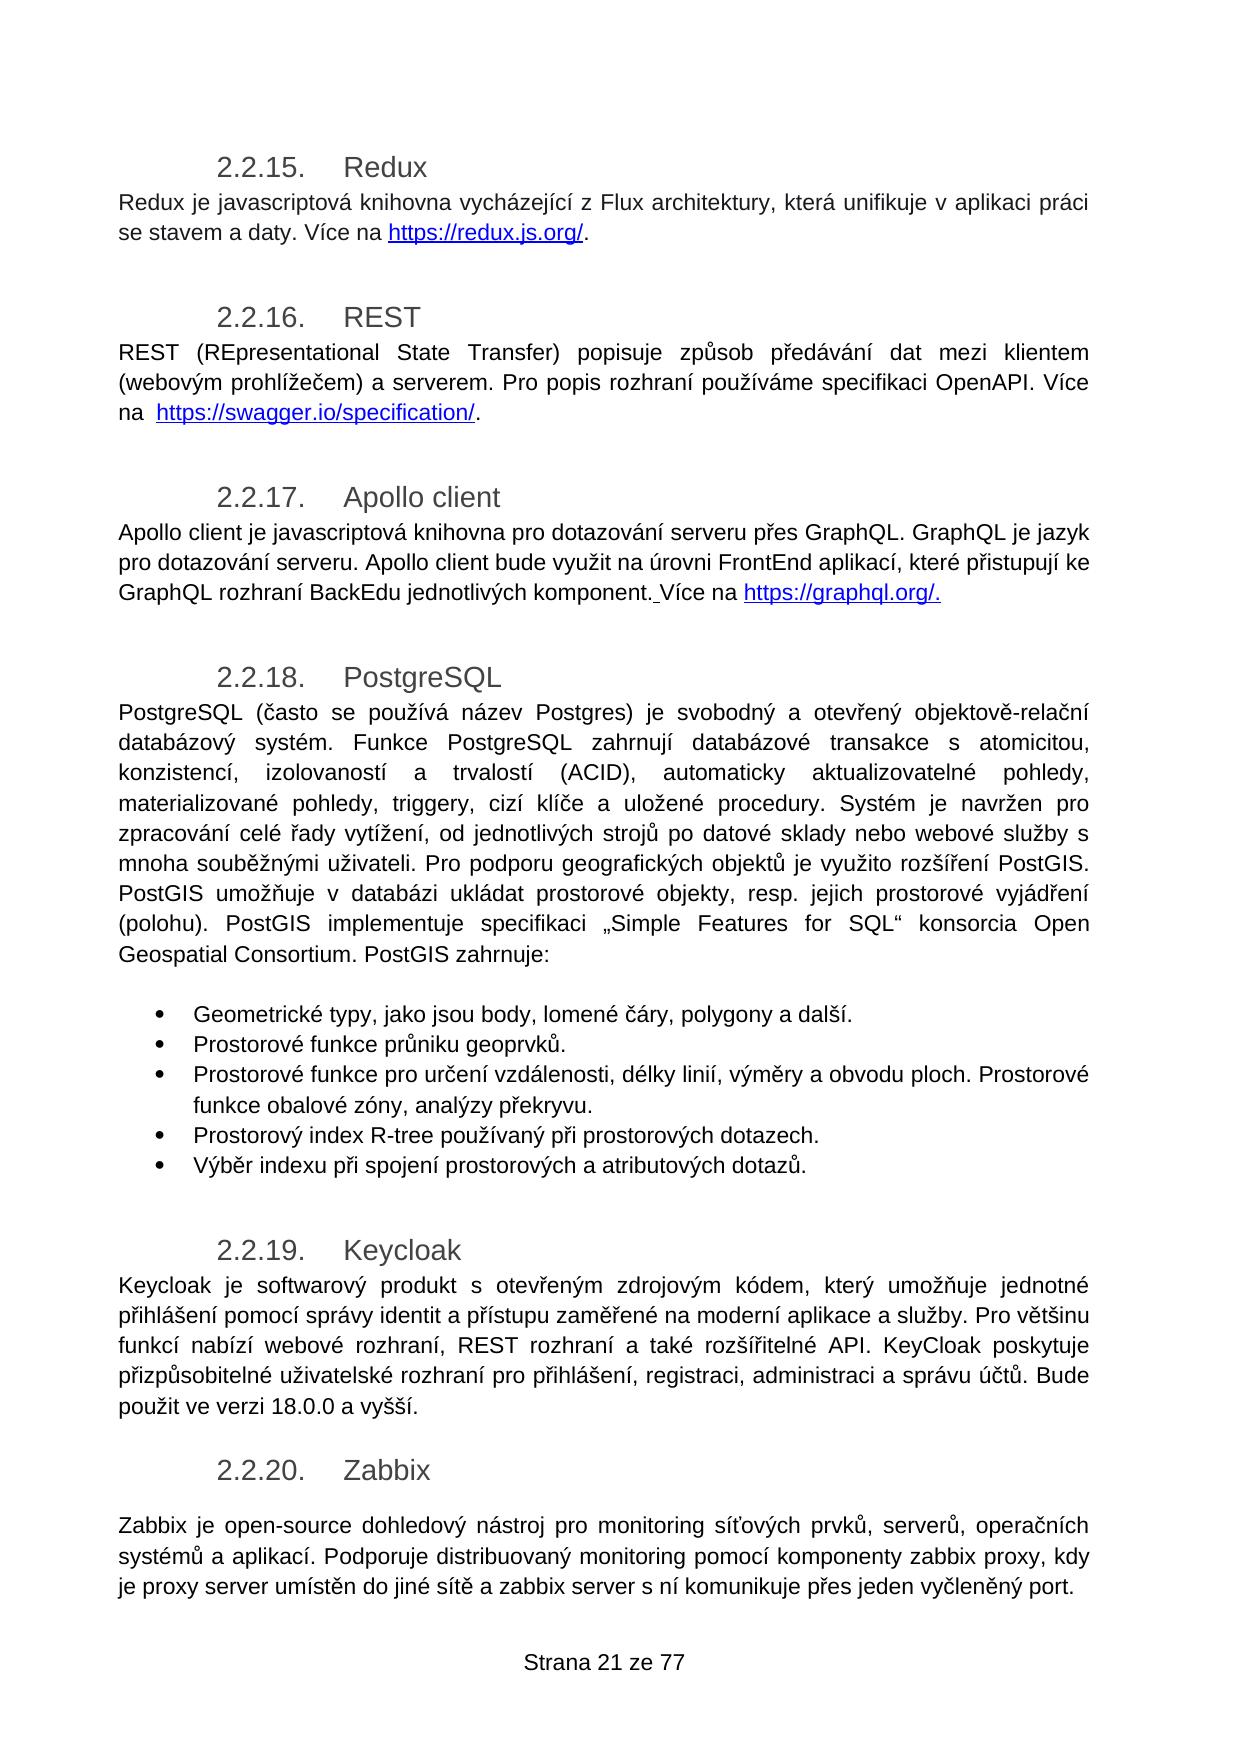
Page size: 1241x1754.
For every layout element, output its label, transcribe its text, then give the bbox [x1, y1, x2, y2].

list Prostorové funkce průniku geoprvků. [156, 1031, 1090, 1058]
subtitle PostgreSQL [306, 660, 1090, 694]
list Geometrické typy, jako jsou body, lomené čáry, polygony a další. [156, 1001, 1090, 1027]
text PostgreSQL (často se používá název Postgres) je svobodný a otevřený objektově-relační databázový systém. Funkce PostgreSQL zahrnují databázové transakce s atomicitou, konzistencí, izolovaností a trvalostí (ACID), automaticky aktualizovatelné pohledy, materializované pohledy, triggery, cizí klíče a uložené procedury. Systém je navržen pro zpracování celé řady vytížení, od jednotlivých strojů po datové sklady nebo webové služby s mnoha souběžnými uživateli. Pro podporu geografických objektů je využito rozšíření PostGIS. PostGIS umožňuje v databázi ukládat prostorové objekty, resp. jejich prostorové vyjádření (polohu). PostGIS implementuje specifikaci „Simple Features for SQL“ konsorcia Open Geospatial Consortium. PostGIS zahrnuje: [118, 699, 1090, 967]
list Prostorové funkce pro určení vzdálenosti, délky linií, výměry a obvodu ploch. Prostorové funkce obalové zóny, analýzy překryvu. [156, 1061, 1090, 1118]
subtitle REST [306, 300, 1090, 333]
subtitle Apollo client [306, 480, 1090, 514]
text Redux je javascriptová knihovna vycházející z Flux architektury, která unifikuje v aplikaci práci se stavem a daty. Více na https://redux.js.org/. [118, 188, 1090, 245]
text Keycloak je softwarový produkt s otevřeným zdrojovým kódem, který umožňuje jednotné přihlášení pomocí správy identit a přístupu zaměřené na moderní aplikace a služby. Pro většinu funkcí nabízí webové rozhraní, REST rozhraní a také rozšířitelné API. KeyCloak poskytuje přizpůsobitelné uživatelské rozhraní pro přihlášení, registraci, administraci a správu účtů. Bude použit ve verzi 18.0.0 a vyšší. [118, 1272, 1090, 1419]
subtitle Zabbix [306, 1453, 1090, 1487]
text Zabbix je open-source dohledový nástroj pro monitoring síťových prvků, serverů, operačních systémů a aplikací. Podporuje distribuovaný monitoring pomocí komponenty zabbix proxy, kdy je proxy server umístěn do jiné sítě a zabbix server s ní komunikuje přes jeden vyčleněný port. [118, 1512, 1090, 1599]
text Apollo client je javascriptová knihovna pro dotazování serveru přes GraphQL. GraphQL je jazyk pro dotazování serveru. Apollo client bude využit na úrovni FrontEnd aplikací, které přistupují ke GraphQL rozhraní BackEdu jednotlivých komponent. Více na https://graphql.org/. [118, 519, 1090, 606]
subtitle Redux [306, 150, 1090, 183]
text REST (REpresentational State Transfer) popisuje způsob předávání dat mezi klientem (webovým prohlížečem) a serverem. Pro popis rozhraní používáme specifikaci OpenAPI. Více na https://swagger.io/specification/. [118, 338, 1090, 425]
list Prostorový index R-tree používaný při prostorových dotazech. [156, 1122, 1090, 1148]
list Výběr indexu při spojení prostorových a atributových dotazů. [156, 1152, 1090, 1178]
subtitle Keycloak [306, 1233, 1090, 1267]
